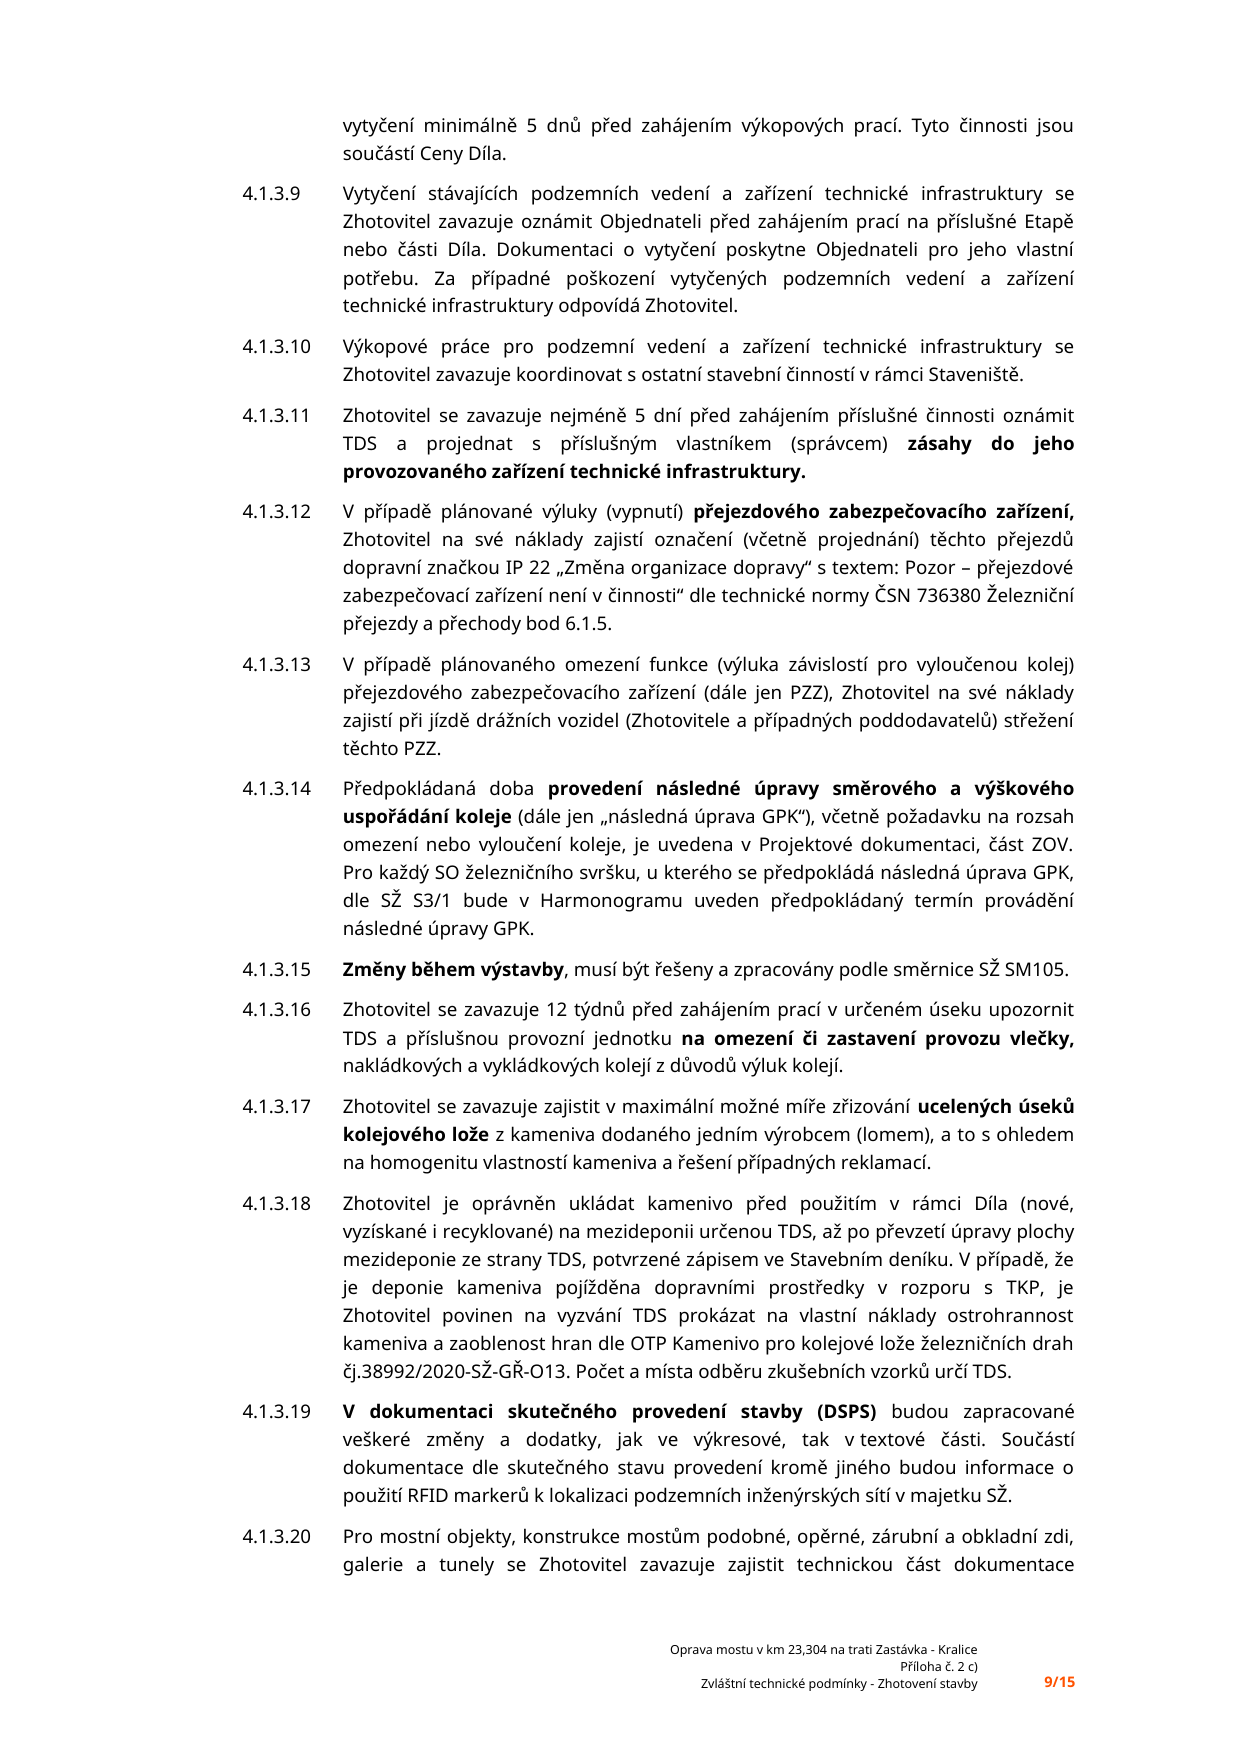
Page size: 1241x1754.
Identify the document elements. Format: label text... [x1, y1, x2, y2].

text Vytyčení stávajících podzemních vedení a zařízení technické infrastruktury se Zhotovitel zavazuje oznámit Objednateli před zahájením prací na příslušné Etapě nebo části Díla. Dokumentaci o vytyčení poskytne Objednateli pro jeho vlastní potřebu. Za případné poškození vytyčených podzemních vedení a zařízení technické infrastruktury odpovídá Zhotovitel. [242, 181, 1075, 318]
text V dokumentaci skutečného provedení stavby (DSPS) budou zapracované veškeré změny a dodatky, jak ve výkresové, tak v textové části. Součástí dokumentace dle skutečného stavu provedení kromě jiného budou informace o použití RFID markerů k lokalizaci podzemních inženýrských sítí v majetku SŽ. [242, 1398, 1075, 1508]
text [242, 112, 1075, 166]
text V případě plánovaného omezení funkce (výluka závislostí pro vyloučenou kolej) přejezdového zabezpečovacího zařízení (dále jen PZZ), Zhotovitel na své náklady zajistí při jízdě drážních vozidel (Zhotovitele a případných poddodavatelů) střežení těchto PZZ. [242, 651, 1075, 761]
text Předpokládaná doba provedení následné úpravy směrového a výškového uspořádání koleje (dále jen „následná úprava GPK“), včetně požadavku na rozsah omezení nebo vyloučení koleje, je uvedena v Projektové dokumentaci, část ZOV. Pro každý SO železničního svršku, u kterého se předpokládá následná úprava GPK, dle SŽ S3/1 bude v Harmonogramu uveden předpokládaný termín provádění následné úpravy GPK. [242, 776, 1075, 941]
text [242, 1523, 1075, 1577]
text V případě plánované výluky (vypnutí) přejezdového zabezpečovacího zařízení, Zhotovitel na své náklady zajistí označení (včetně projednání) těchto přejezdů dopravní značkou IP 22 „Změna organizace dopravy“ s textem: Pozor – přejezdové zabezpečovací zařízení není v činnosti“ dle technické normy ČSN 736380 Železniční přejezdy a přechody bod 6.1.5. [242, 498, 1075, 636]
text Zhotovitel je oprávněn ukládat kamenivo před použitím v rámci Díla (nové, vyzískané i recyklované) na mezideponii určenou TDS, až po převzetí úpravy plochy mezideponie ze strany TDS, potvrzené zápisem ve Stavebním deníku. V případě, že je deponie kameniva pojížděna dopravními prostředky v rozporu s TKP, je Zhotovitel povinen na vyzvání TDS prokázat na vlastní náklady ostrohrannost kameniva a zaoblenost hran dle OTP Kamenivo pro kolejové lože železničních drah čj.38992/2020-SŽ-GŘ-O13. Počet a místa odběru zkušebních vzorků určí TDS. [242, 1190, 1075, 1383]
text Změny během výstavby, musí být řešeny a zpracovány podle směrnice SŽ SM105. [242, 956, 1075, 982]
text Výkopové práce pro podzemní vedení a zařízení technické infrastruktury se Zhotovitel zavazuje koordinovat s ostatní stavební činností v rámci Staveniště. [242, 333, 1075, 387]
text Zhotovitel se zavazuje nejméně 5 dní před zahájením příslušné činnosti oznámit TDS a projednat s příslušným vlastníkem (správcem) zásahy do jeho provozovaného zařízení technické infrastruktury. [242, 402, 1075, 483]
text Zhotovitel se zavazuje zajistit v maximální možné míře zřizování ucelených úseků kolejového lože z kameniva dodaného jedním výrobcem (lomem), a to s ohledem na homogenitu vlastností kameniva a řešení případných reklamací. [242, 1093, 1075, 1175]
text Zhotovitel se zavazuje 12 týdnů před zahájením prací v určeném úseku upozornit TDS a příslušnou provozní jednotku na omezení či zastavení provozu vlečky, nakládkových a vykládkových kolejí z důvodů výluk kolejí. [242, 997, 1075, 1078]
